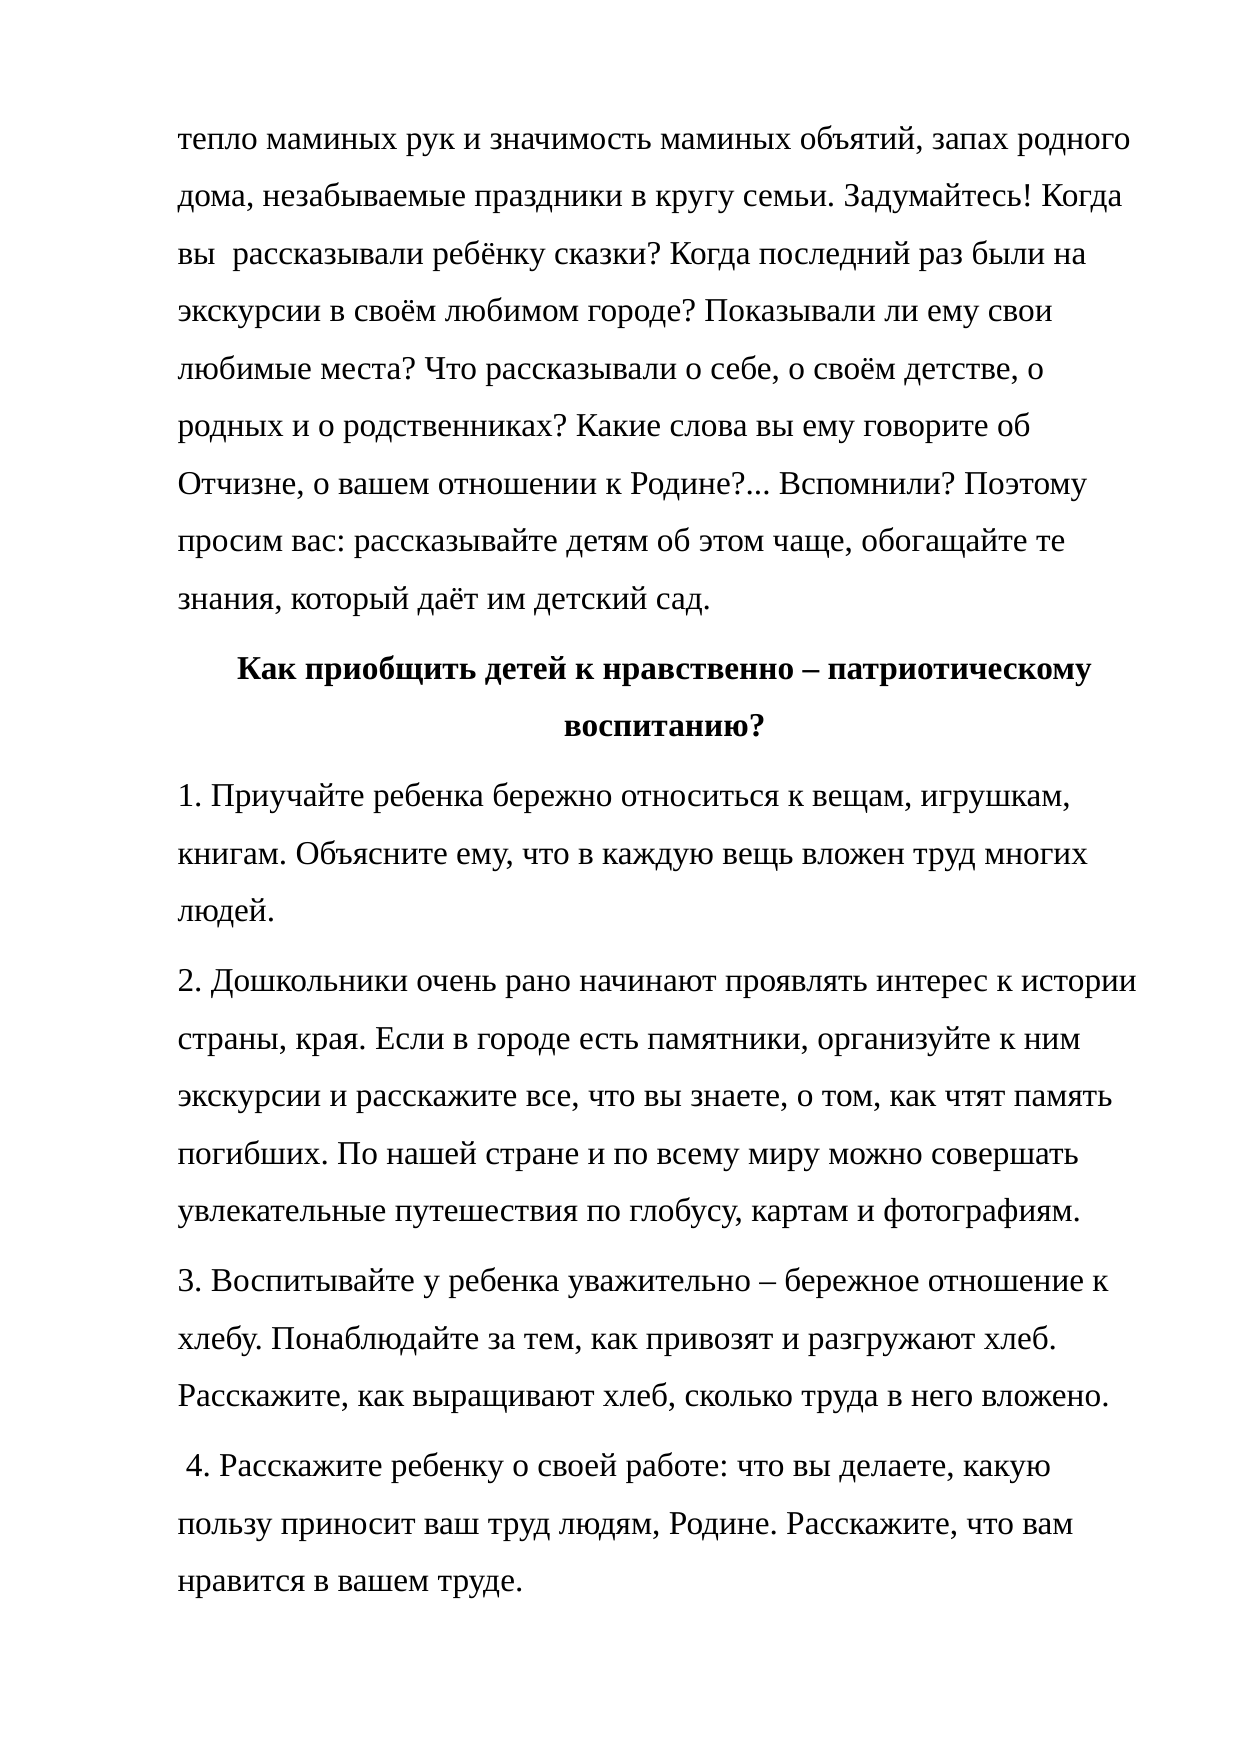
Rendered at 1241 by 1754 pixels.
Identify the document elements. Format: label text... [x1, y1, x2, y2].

text 4. Расскажите ребенку о своей работе: что вы делаете, какую пользу приносит ваш труд людям, Родине. Расскажите, что вам нравится в вашем труде. [177, 1446, 1152, 1599]
text 3. Воспитывайте у ребенка уважительно – бережное отношение к хлебу. Понаблюдайте за тем, как привозят и разгружают хлеб. Расскажите, как выращивают хлеб, сколько труда в него вложено. [177, 1261, 1152, 1414]
text Как приобщить детей к нравственно – патриотическому воспитанию? [177, 648, 1152, 744]
text 1. Приучайте ребенка бережно относиться к вещам, игрушкам, книгам. Объясните ему, что в каждую вещь вложен труд многих людей. [177, 776, 1152, 929]
text 2. Дошкольники очень рано начинают проявлять интерес к истории страны, края. Если в городе есть памятники, организуйте к ним экскурсии и расскажите все, что вы знаете, о том, как чтят память погибших. По нашей стране и по всему миру можно совершать увлекательные путешествия по глобусу, картам и фотографиям. [177, 961, 1152, 1229]
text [177, 118, 1152, 616]
